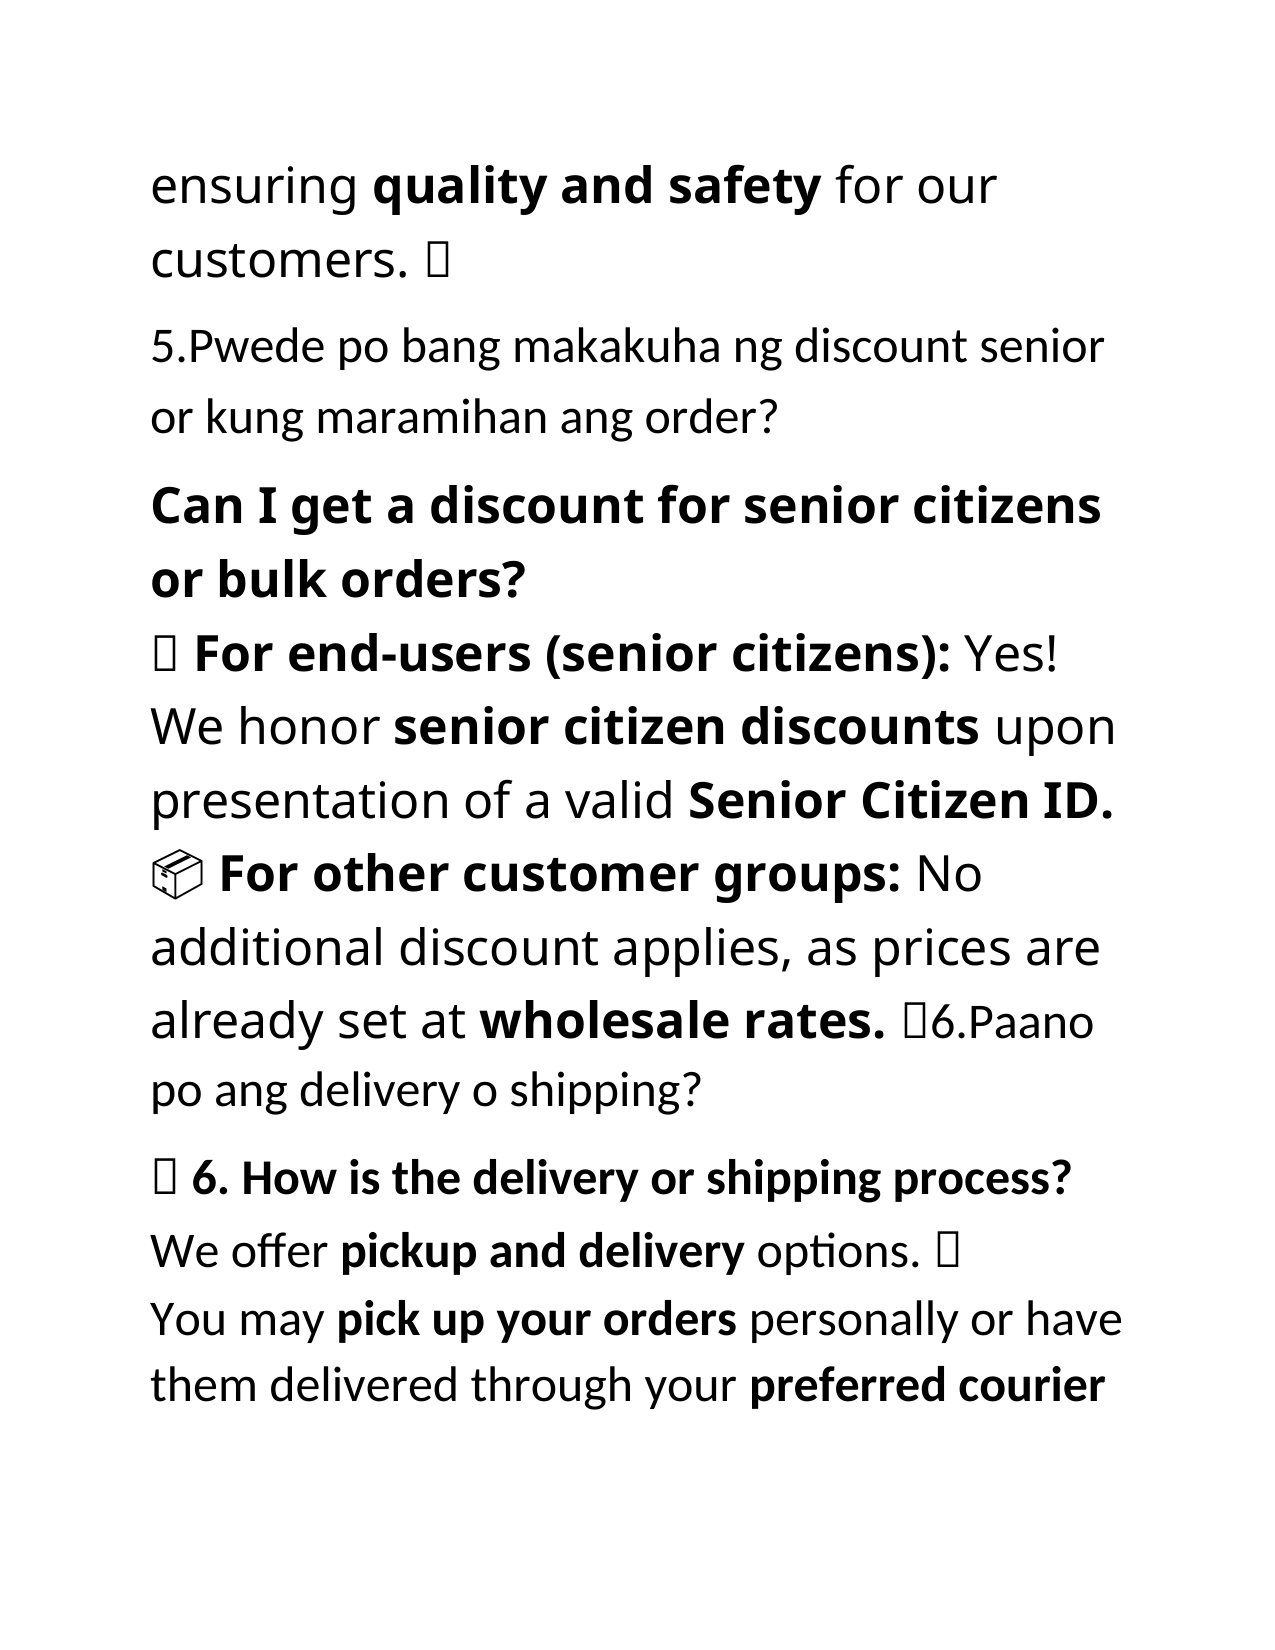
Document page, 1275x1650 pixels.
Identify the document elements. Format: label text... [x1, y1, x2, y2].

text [150, 150, 1125, 292]
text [150, 1141, 1125, 1414]
text 5.Pwede po bang makakuha ng discount senior or kung maramihan ang order? [150, 314, 1125, 448]
text Can I get a discount for senior citizens or bulk orders? 👵 For end-users (senior citizens): Yes! We honor senior citizen discounts upon presentation of a valid Senior Citizen ID. 📦 For other customer groups: No additional discount applies, as prices are already set at wholesale rates. 💙6.Paano po ang delivery o shipping? [150, 470, 1125, 1119]
